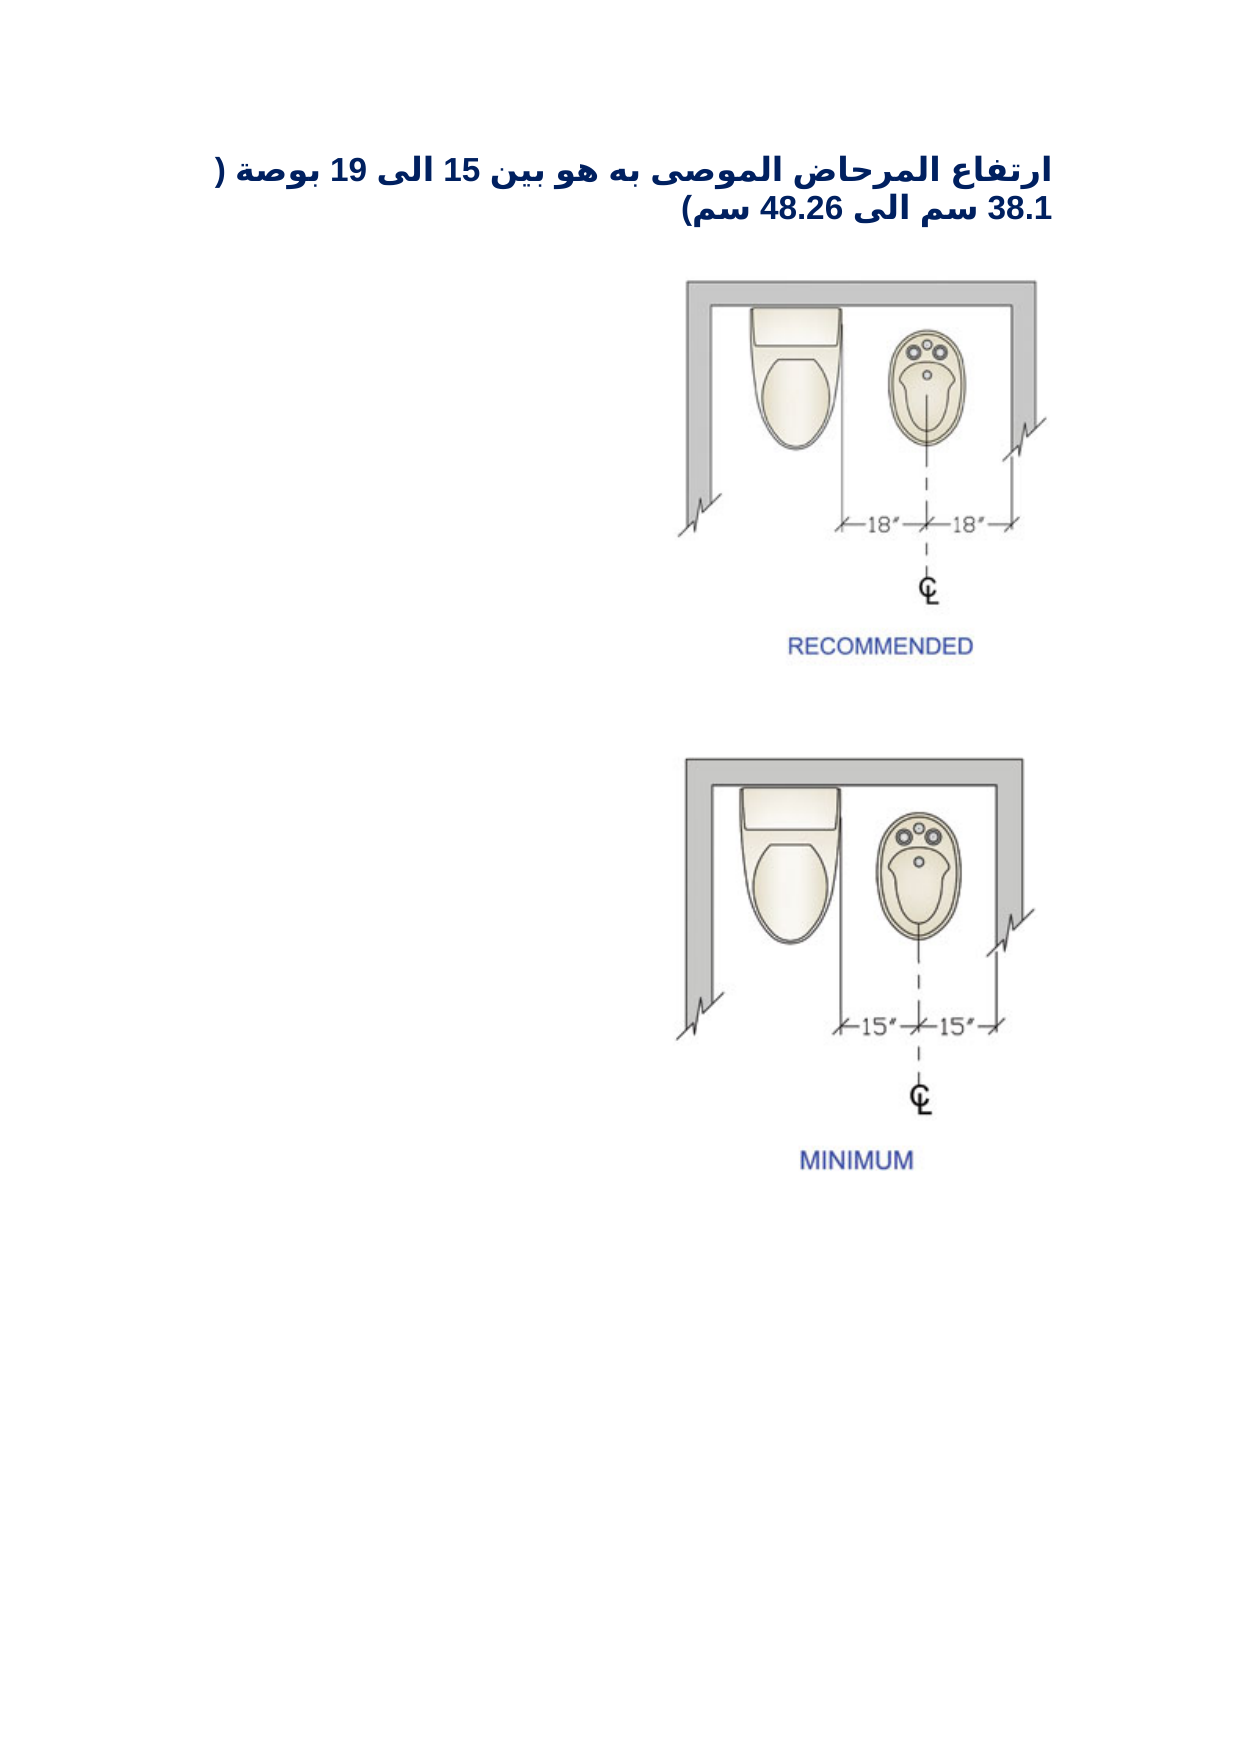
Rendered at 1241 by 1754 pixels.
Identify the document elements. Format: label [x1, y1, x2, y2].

picture [662, 265, 1053, 669]
text [187, 150, 1053, 1294]
picture [662, 745, 1053, 1218]
